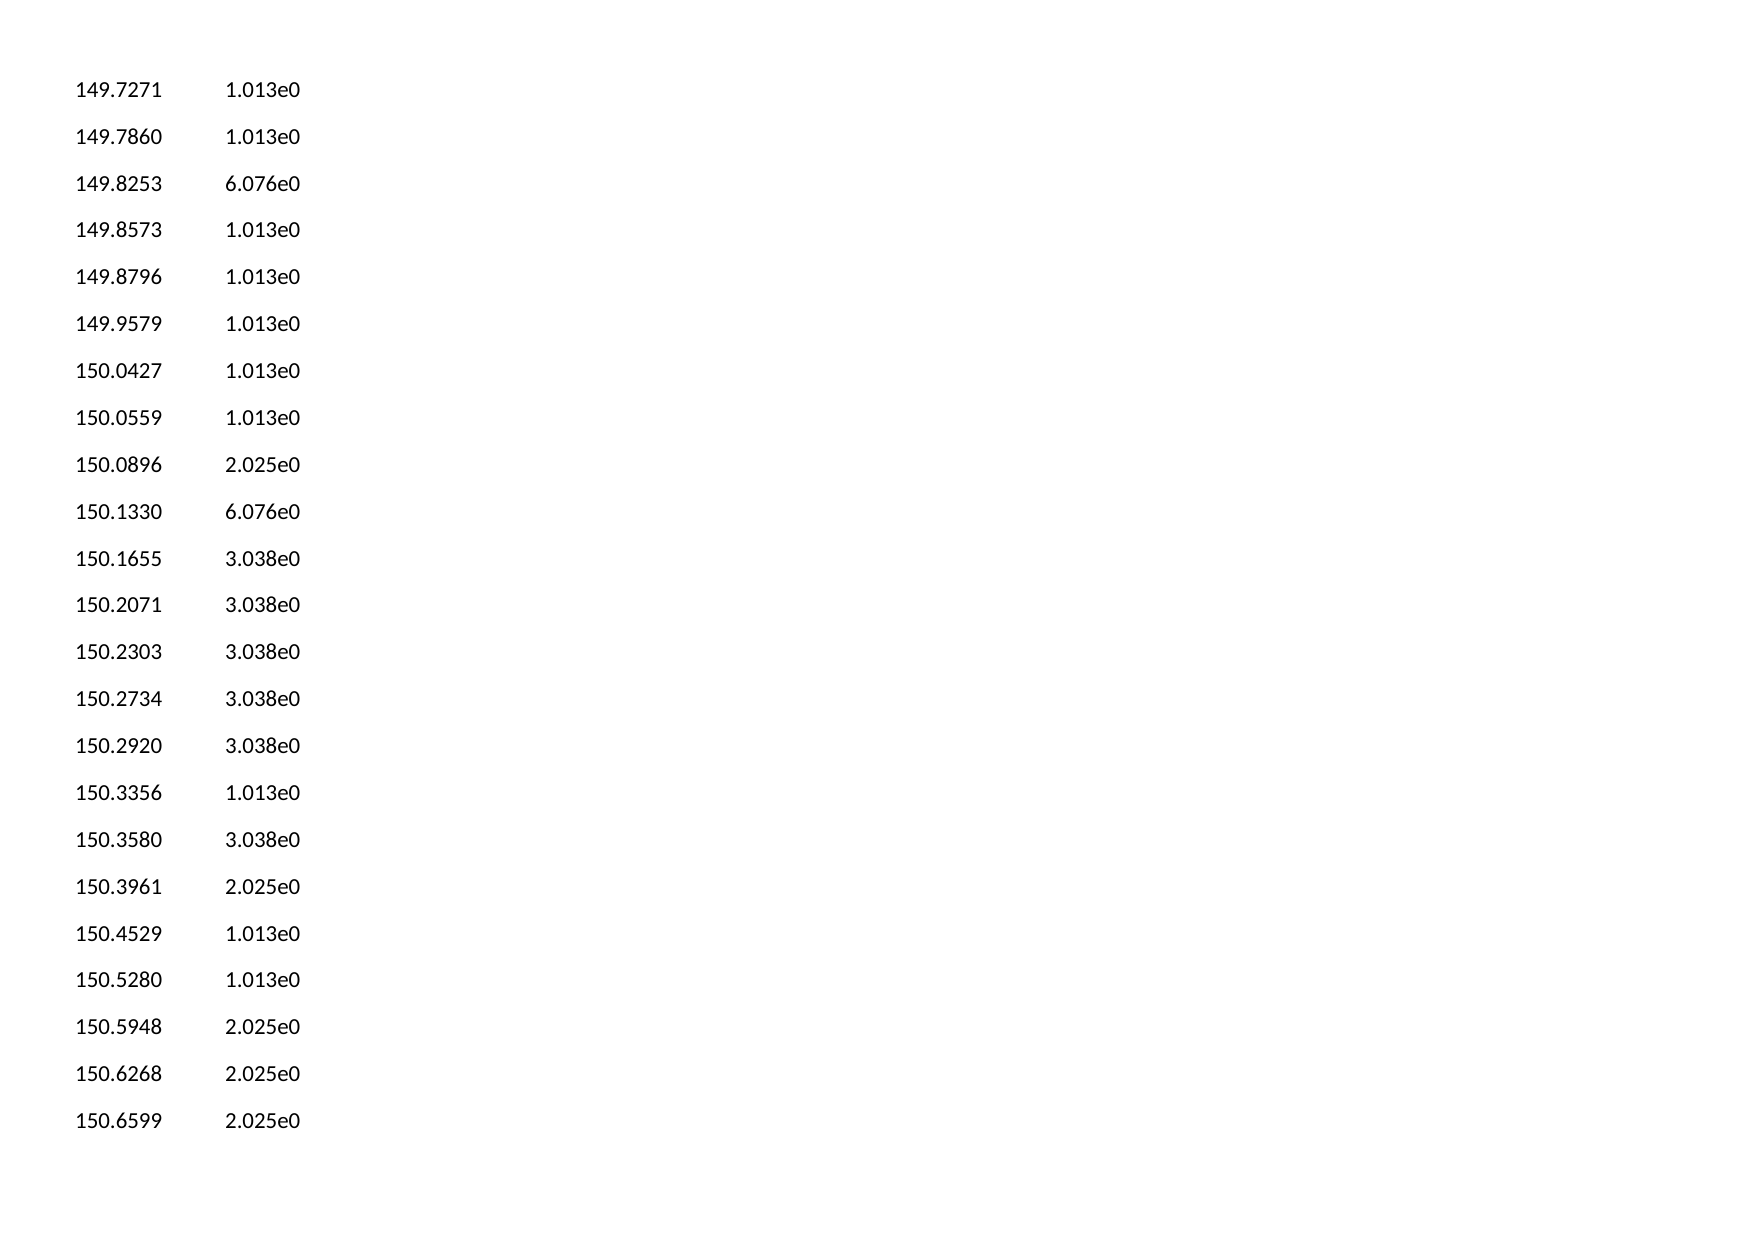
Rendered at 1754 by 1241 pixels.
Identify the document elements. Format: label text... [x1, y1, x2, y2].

text 150.2071 3.038e0 [75, 591, 1679, 619]
text 150.2734 3.038e0 [75, 684, 1679, 712]
text 150.5948 2.025e0 [75, 1012, 1679, 1041]
text 150.6599 2.025e0 [75, 1106, 1679, 1134]
text 150.6268 2.025e0 [75, 1059, 1679, 1087]
text 150.0427 1.013e0 [75, 356, 1679, 384]
text 149.8573 1.013e0 [75, 216, 1679, 244]
text 150.1330 6.076e0 [75, 497, 1679, 525]
text 150.3961 2.025e0 [75, 872, 1679, 900]
text 149.7271 1.013e0 [75, 75, 1679, 103]
text 150.5280 1.013e0 [75, 966, 1679, 994]
text 150.2303 3.038e0 [75, 637, 1679, 666]
text 149.9579 1.013e0 [75, 309, 1679, 337]
text 150.3356 1.013e0 [75, 778, 1679, 806]
text 150.3580 3.038e0 [75, 825, 1679, 853]
text 150.1655 3.038e0 [75, 544, 1679, 572]
text 150.0896 2.025e0 [75, 450, 1679, 478]
text 149.8253 6.076e0 [75, 169, 1679, 197]
text 150.4529 1.013e0 [75, 919, 1679, 947]
text 150.0559 1.013e0 [75, 403, 1679, 431]
text 150.2920 3.038e0 [75, 731, 1679, 759]
text 149.8796 1.013e0 [75, 262, 1679, 291]
text 149.7860 1.013e0 [75, 122, 1679, 150]
